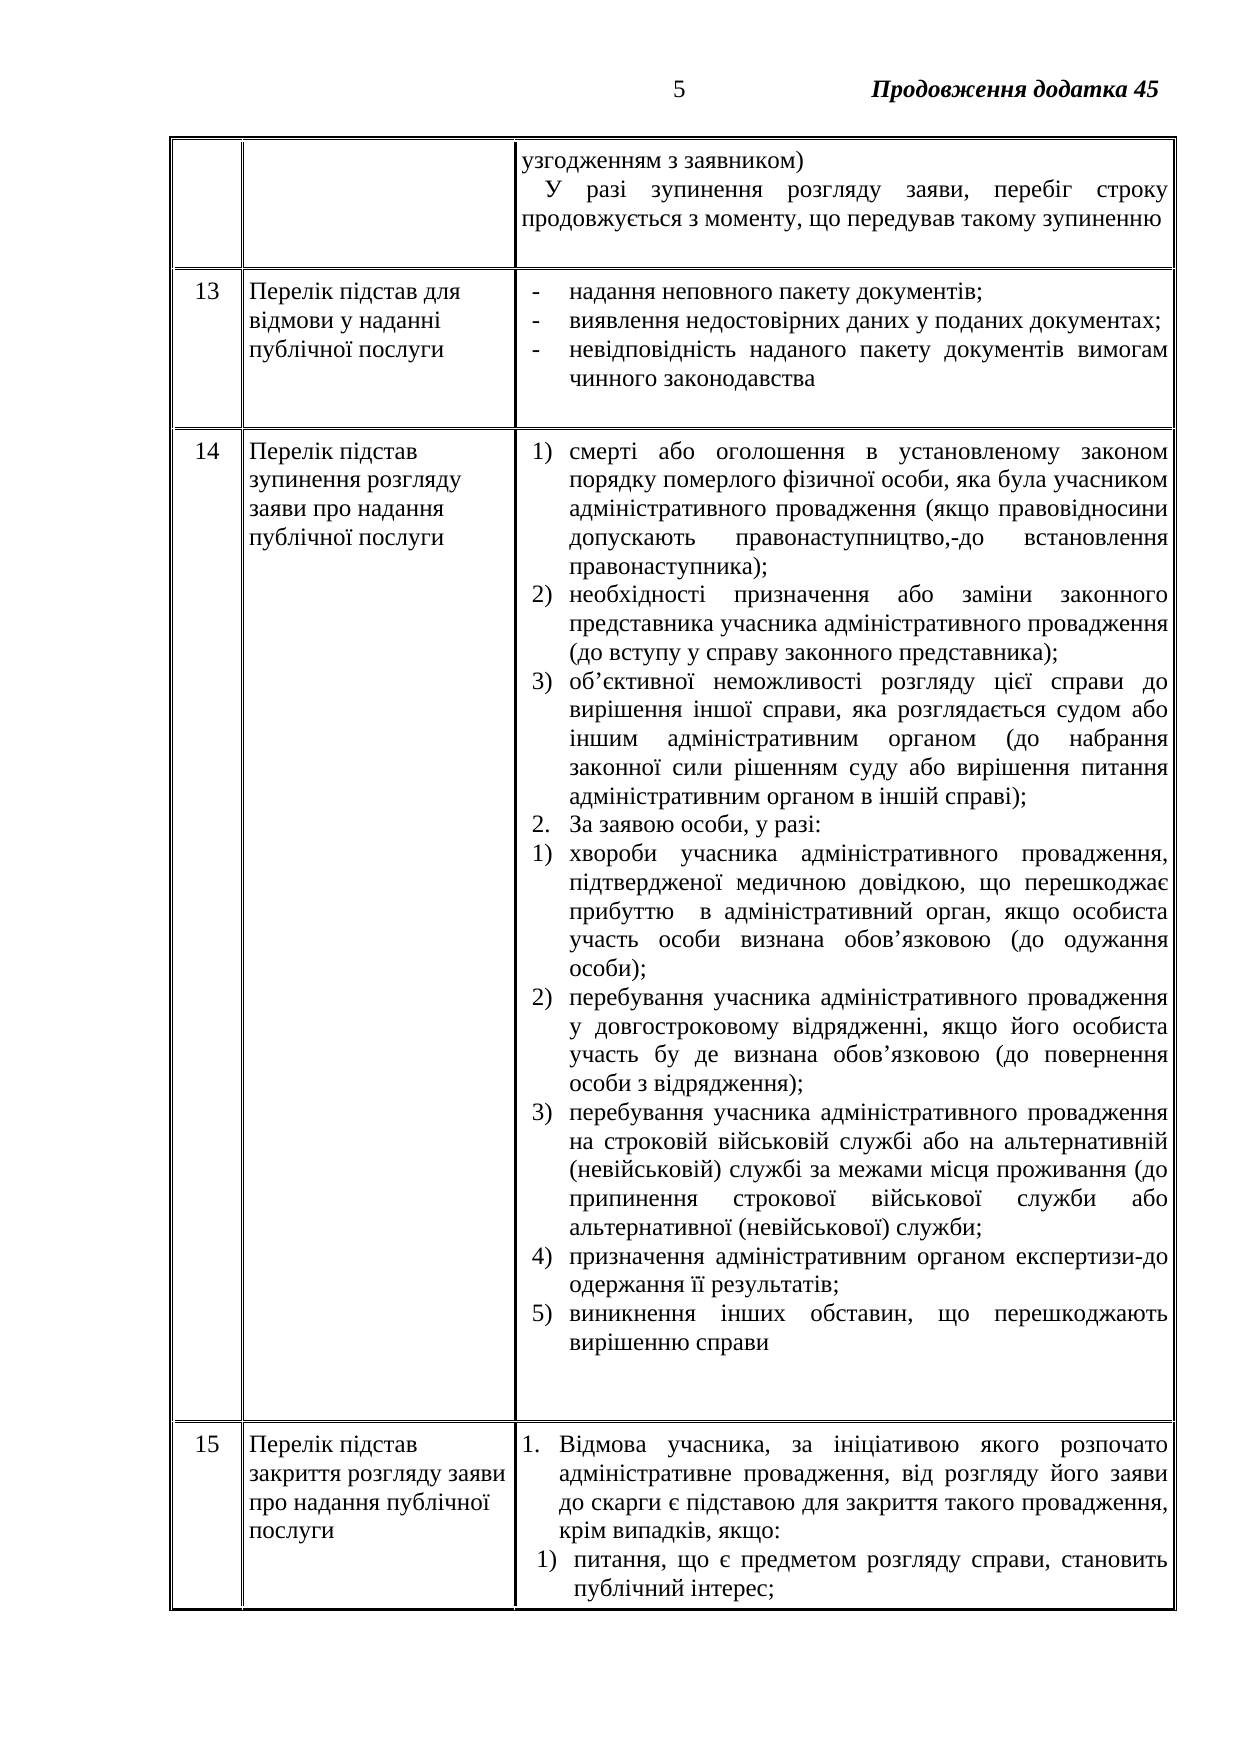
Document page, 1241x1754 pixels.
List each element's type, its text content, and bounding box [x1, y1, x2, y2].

table_cell 14 [173, 426, 241, 1419]
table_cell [515, 1420, 1174, 1608]
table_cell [243, 138, 515, 267]
table_cell Перелік підстав для відмови у наданні публічної послуги [244, 270, 514, 426]
table_cell Перелік підстав зупинення розгляду заяви про надання публічної послуги [244, 430, 514, 1419]
table_cell смерті або оголошення в установленому законом порядку померлого фізичної особи, яка була учасником адміністративного провадження (якщо правовідносини допускають правонаступництво,-до встановлення правонаступника); необхідності призначення або заміни законного представника учасника адміністративного провадження (до вступу у справу законного представника); об’єктивної неможливості розгляду цієї справи до вирішення іншої справи, яка розглядається судом або іншим адміністративним органом (до набрання законної сили рішенням суду або вирішення питання адміністративним органом в іншій справі); За заявою особи, у разі: хвороби учасника адміністративного провадження, підтвердженої медичною довідкою, що перешкоджає прибуттю в адміністративний орган, якщо особиста участь особи визнана обов’язковою (до одужання особи); перебування учасника адміністративного провадження у довгостроковому відрядженні, якщо його особиста участь бу де визнана обов’язковою (до повернення особи з відрядження); перебування учасника адміністративного провадження на строковій військовій службі або на альтернативній (невійськовій) службі за межами місця проживання (до припинення строкової військової служби або альтернативної (невійськової) служби; призначення адміністративним органом експертизи-до одержання її результатів; виникнення інших обставин, що перешкоджають вирішенню справи [517, 426, 1174, 1419]
table_cell 12 [173, 140, 243, 267]
table_cell 15 [173, 1420, 243, 1608]
table_cell надання неповного пакету документів; виявлення недостовірних даних у поданих документах; невідповідність наданого пакету документів вимогам чинного законодавства [515, 267, 1175, 426]
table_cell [515, 140, 1173, 267]
table_cell 13 [171, 267, 243, 426]
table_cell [243, 1423, 515, 1608]
